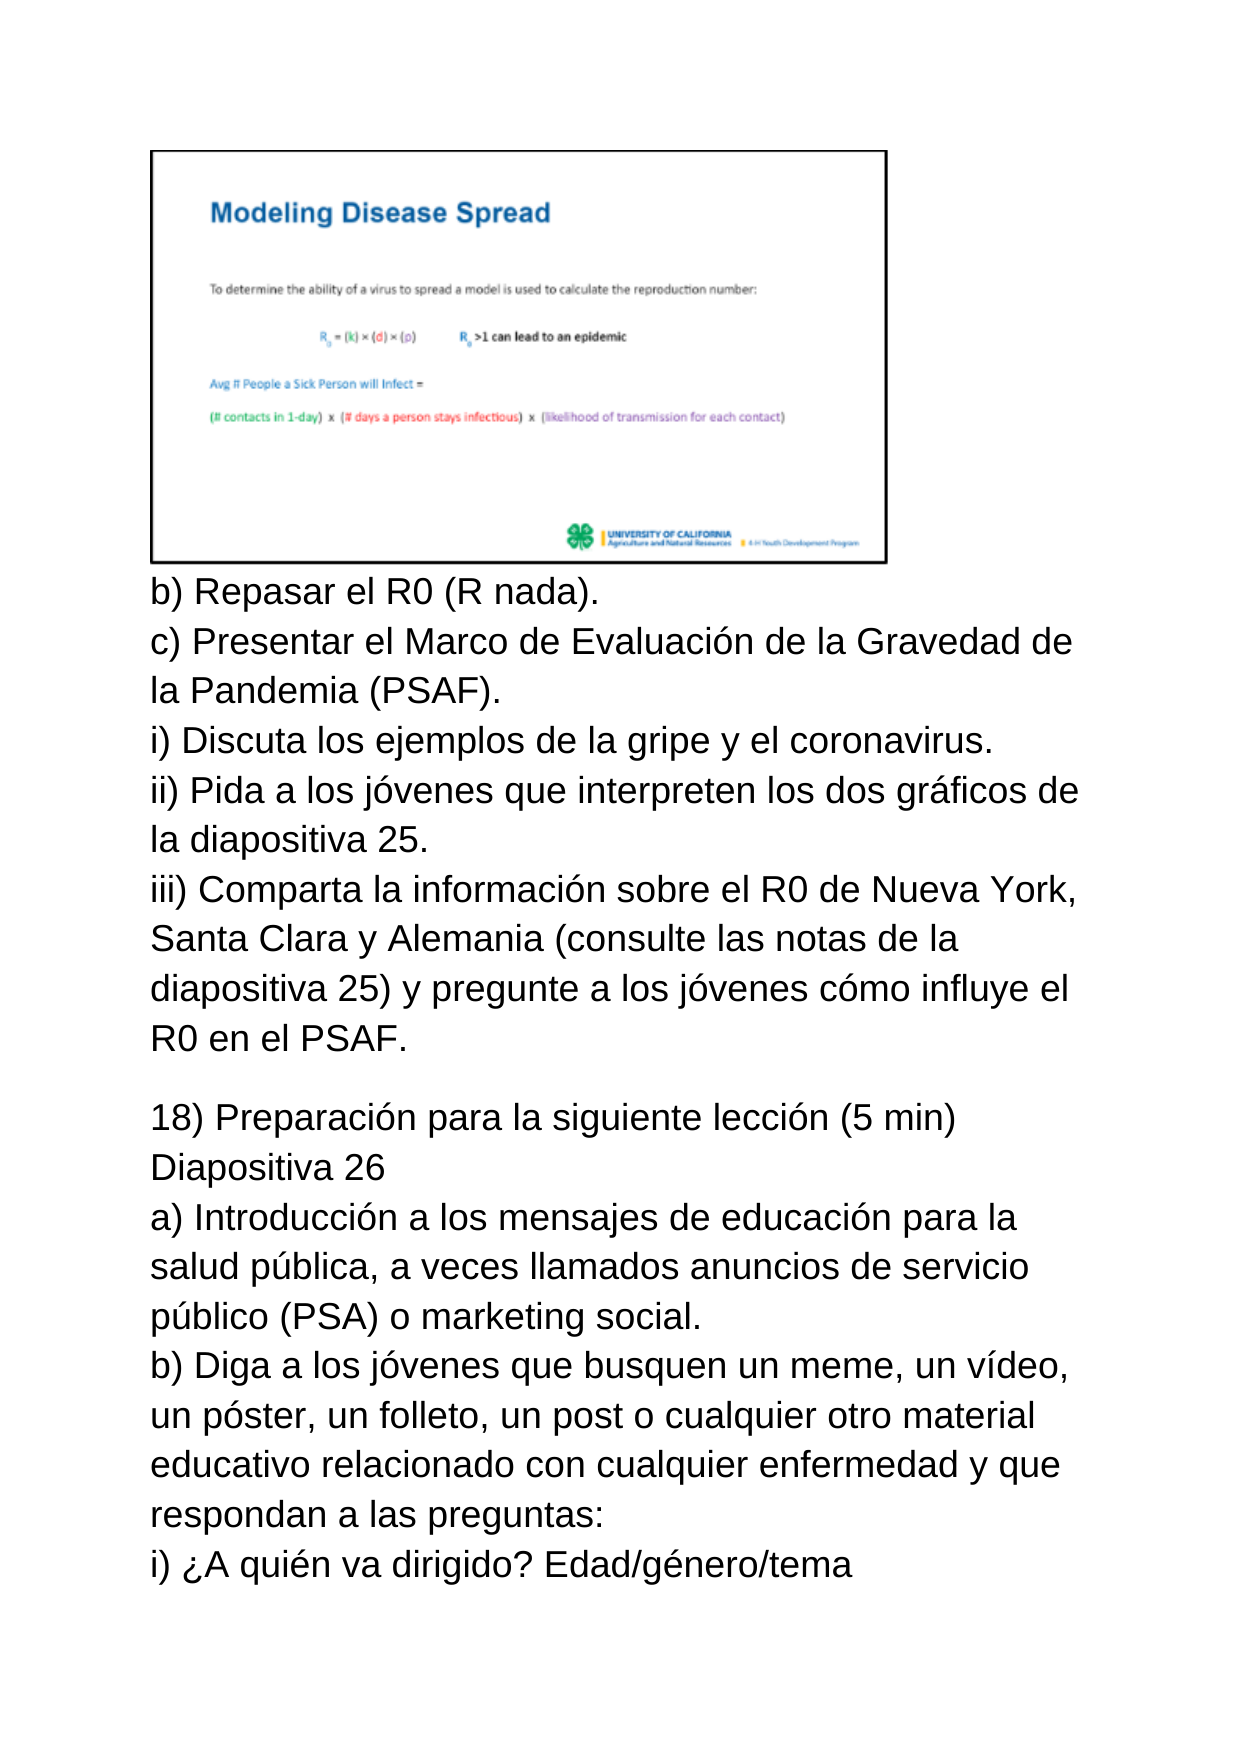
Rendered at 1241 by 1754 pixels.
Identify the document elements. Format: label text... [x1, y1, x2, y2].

text iii) Comparta la información sobre el R0 de Nueva York, Santa Clara y Alemania (consulte las notas de la diapositiva 25) y pregunte a los jóvenes cómo influye el R0 en el PSAF. [150, 867, 1090, 1059]
text i) ¿A quién va dirigido? Edad/género/tema [150, 1542, 1090, 1585]
text 18) Preparación para la siguiente lección (5 min) Diapositiva 26 [150, 1096, 1090, 1188]
text c) Presentar el Marco de Evaluación de la Gravedad de la Pandemia (PSAF). [150, 619, 1090, 712]
text b) Diga a los jóvenes que busquen un meme, un vídeo, un póster, un folleto, un post o cualquier otro material educativo relacionado con cualquier enfermedad y que respondan a las preguntas: [150, 1343, 1090, 1535]
picture [150, 150, 888, 566]
text b) Repasar el R0 (R nada). [150, 569, 1090, 613]
text ii) Pida a los jóvenes que interpreten los dos gráficos de la diapositiva 25. [150, 768, 1090, 861]
text a) Introducción a los mensajes de educación para la salud pública, a veces llamados anuncios de servicio público (PSA) o marketing social. [150, 1195, 1090, 1337]
text i) Discuta los ejemplos de la gripe y el coronavirus. [150, 718, 1090, 761]
